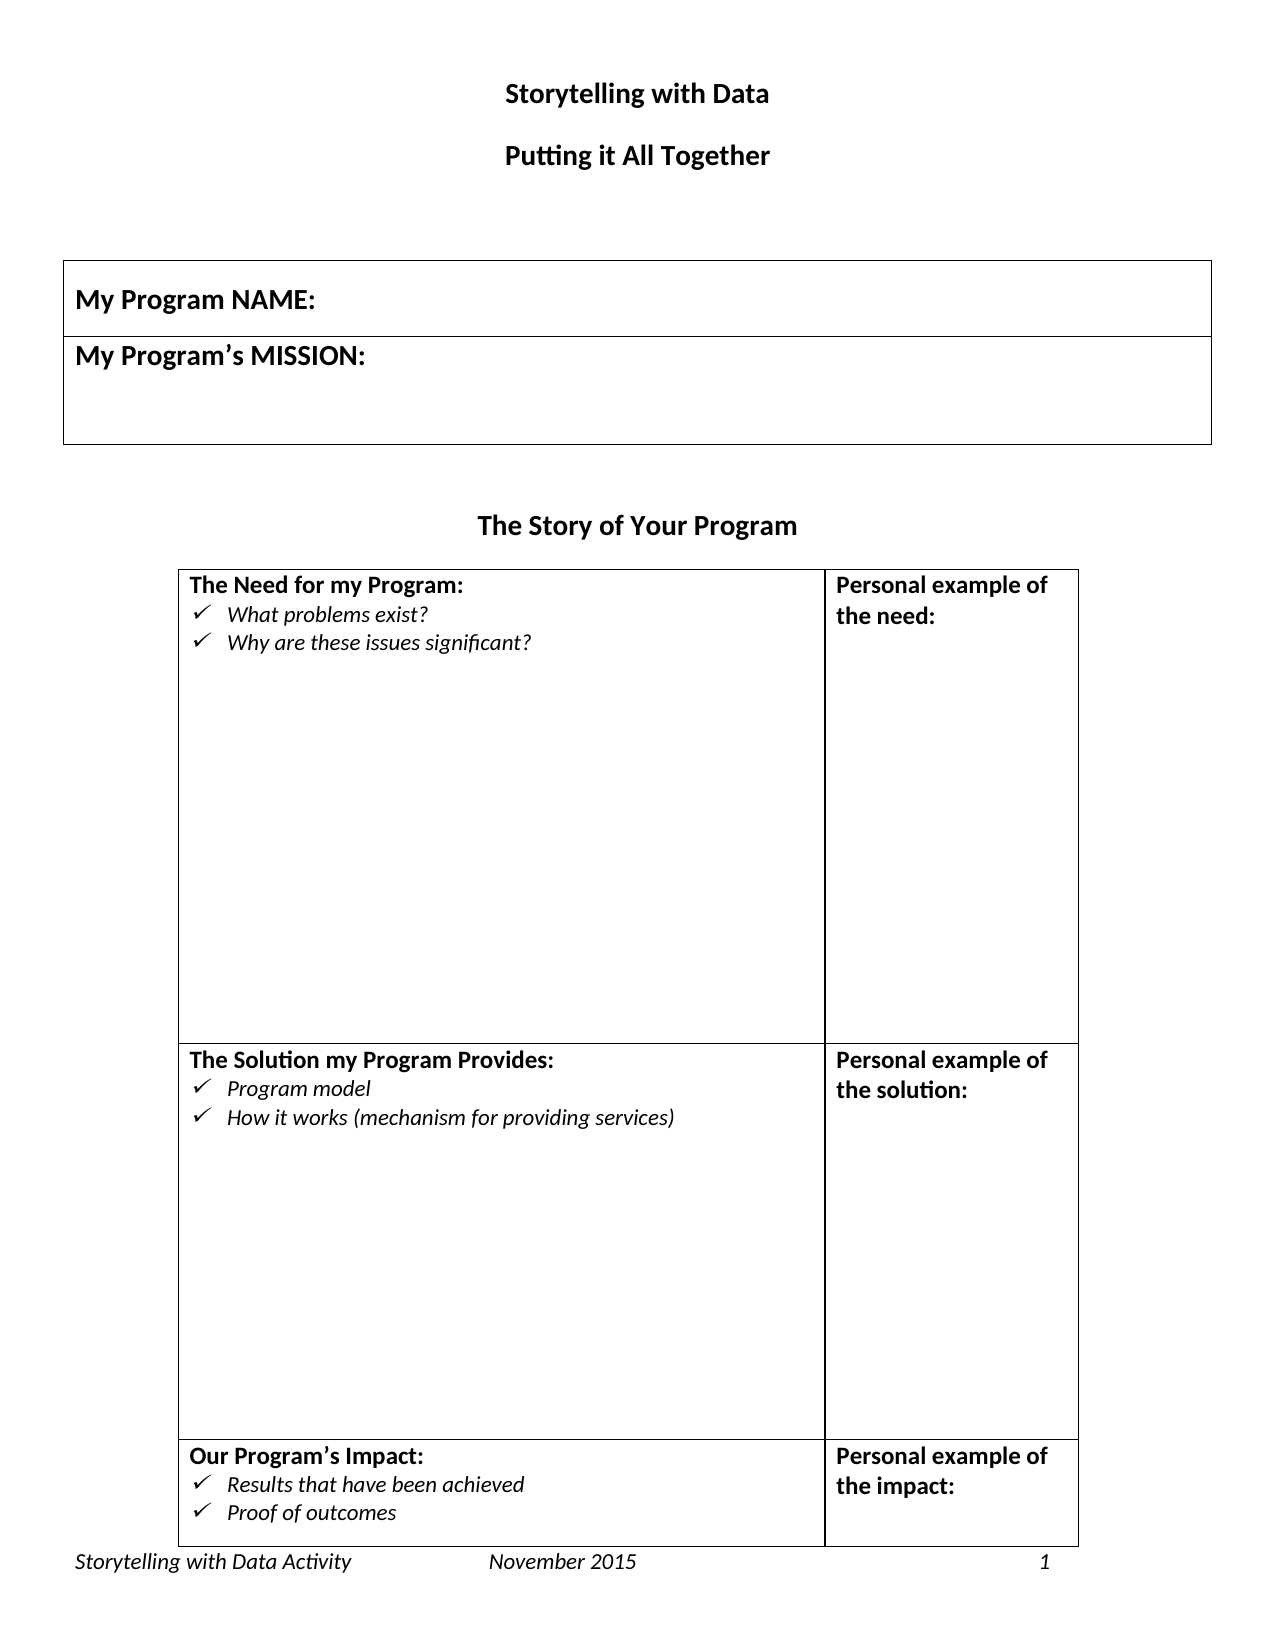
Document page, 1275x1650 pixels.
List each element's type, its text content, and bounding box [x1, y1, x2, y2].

text Putting it All Together [75, 137, 1200, 172]
table_cell Personal example of the solution: [826, 1044, 1078, 1439]
table_header Personal example of the need: [826, 570, 1078, 1043]
text Storytelling with Data [75, 75, 1200, 111]
table_cell The Solution my Program Provides: Program model How it works (mechanism for providing services) [179, 1044, 824, 1439]
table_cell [826, 1440, 1078, 1546]
table_header The Need for my Program: What problems exist? Why are these issues significant? [179, 570, 824, 1043]
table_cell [179, 1440, 824, 1546]
text The Story of Your Program [75, 507, 1200, 542]
table_header My Program NAME: [64, 261, 1211, 336]
table_cell My Program’s MISSION: [64, 337, 1211, 444]
